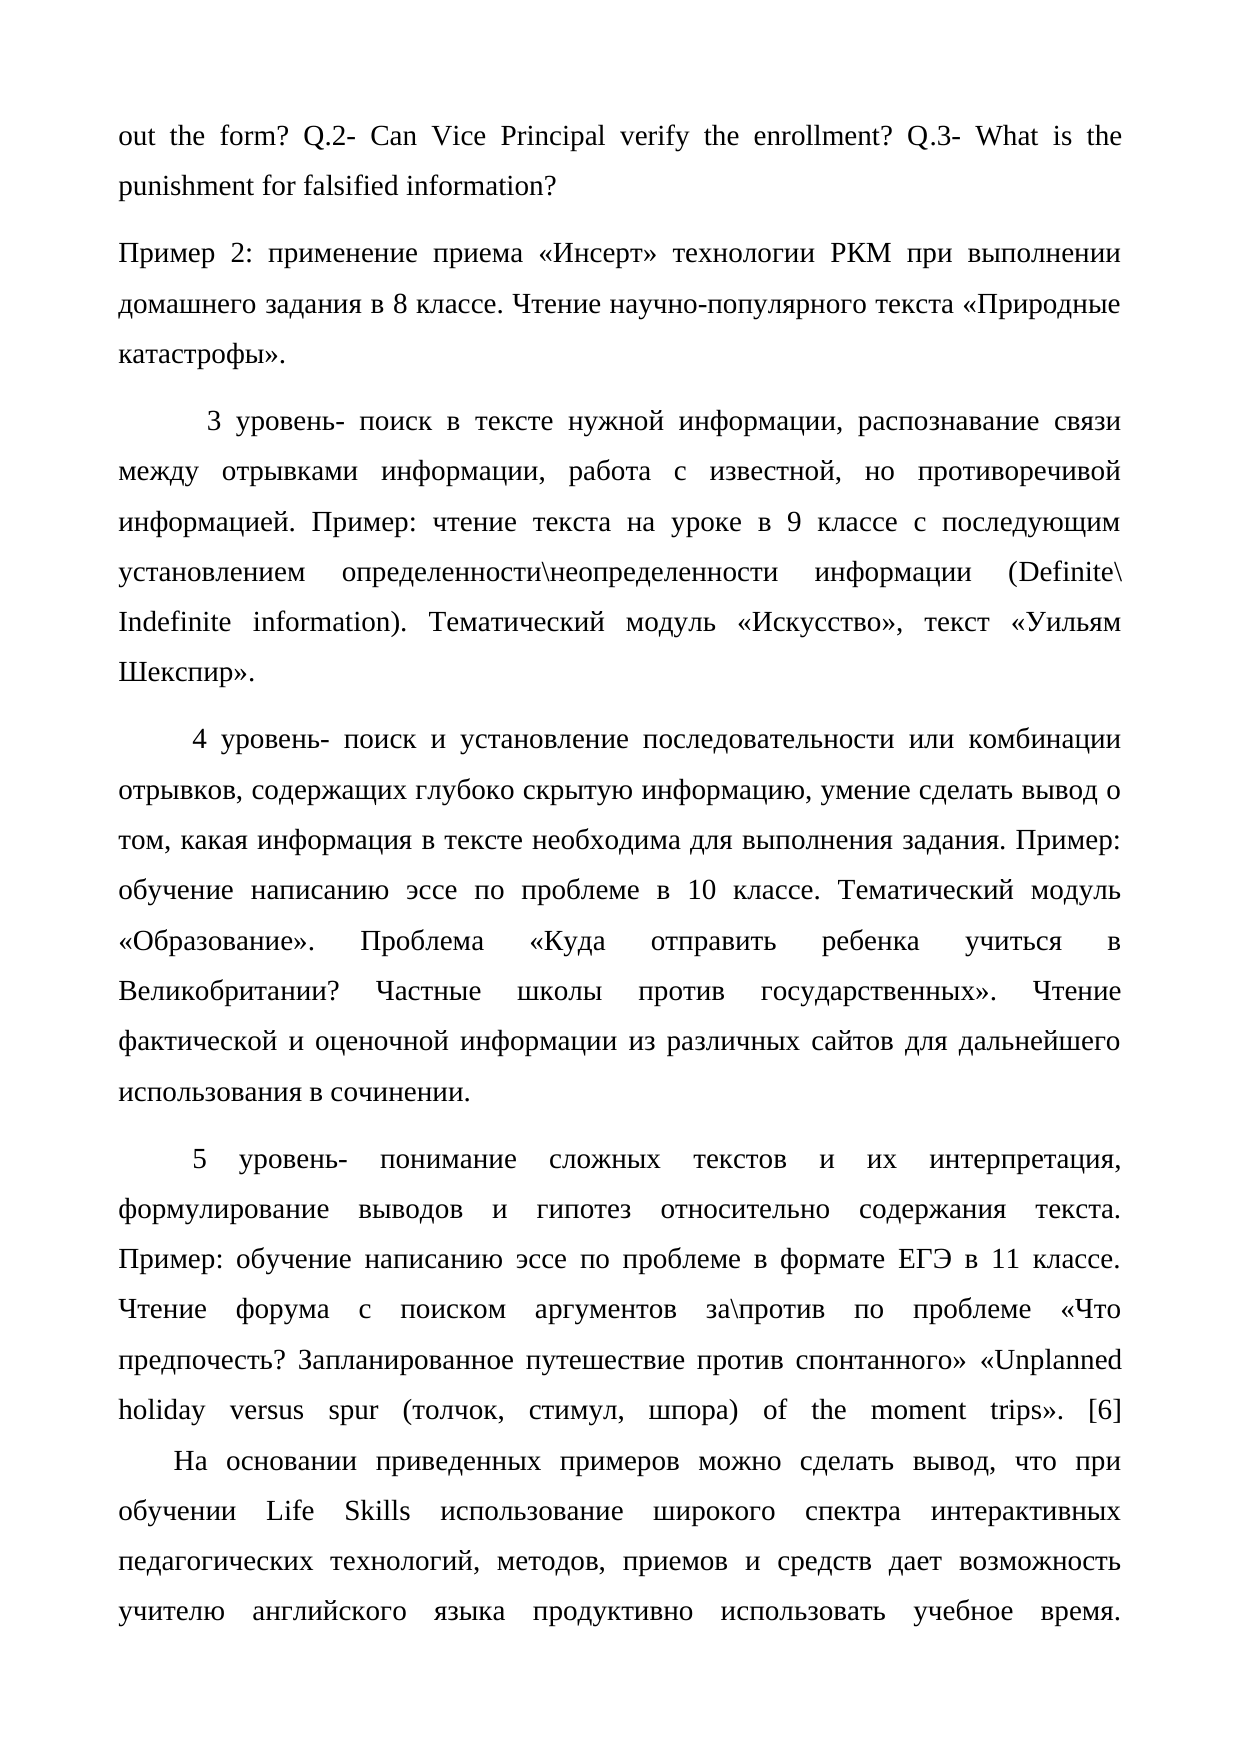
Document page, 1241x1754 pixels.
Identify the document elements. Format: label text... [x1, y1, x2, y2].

text 4 уровень- поиск и установление последовательности или комбинации отрывков, содержащих глубоко скрытую информацию, умение сделать вывод о том, какая информация в тексте необходима для выполнения задания. Пример: обучение написанию эссе по проблеме в 10 классе. Тематический модуль «Образование». Проблема «Куда отправить ребенка учиться в Великобритании? Частные школы против государственных». Чтение фактической и оценочной информации из различных сайтов для дальнейшего использования в сочинении. [118, 722, 1122, 1107]
text 3 уровень- поиск в тексте нужной информации, распознавание связи между отрывками информации, работа с известной, но противоречивой информацией. Пример: чтение текста на уроке в 9 классе с последующим установлением определенности\неопределенности информации (Definite\ Indefinite information). Тематический модуль «Искусство», текст «Уильям Шекспир». [118, 403, 1122, 688]
text Пример 2: применение приема «Инсерт» технологии РКМ при выполнении домашнего задания в 8 классе. Чтение научно-популярного текста «Природные катастрофы». [118, 235, 1122, 369]
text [118, 118, 1122, 202]
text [118, 1141, 1122, 1627]
